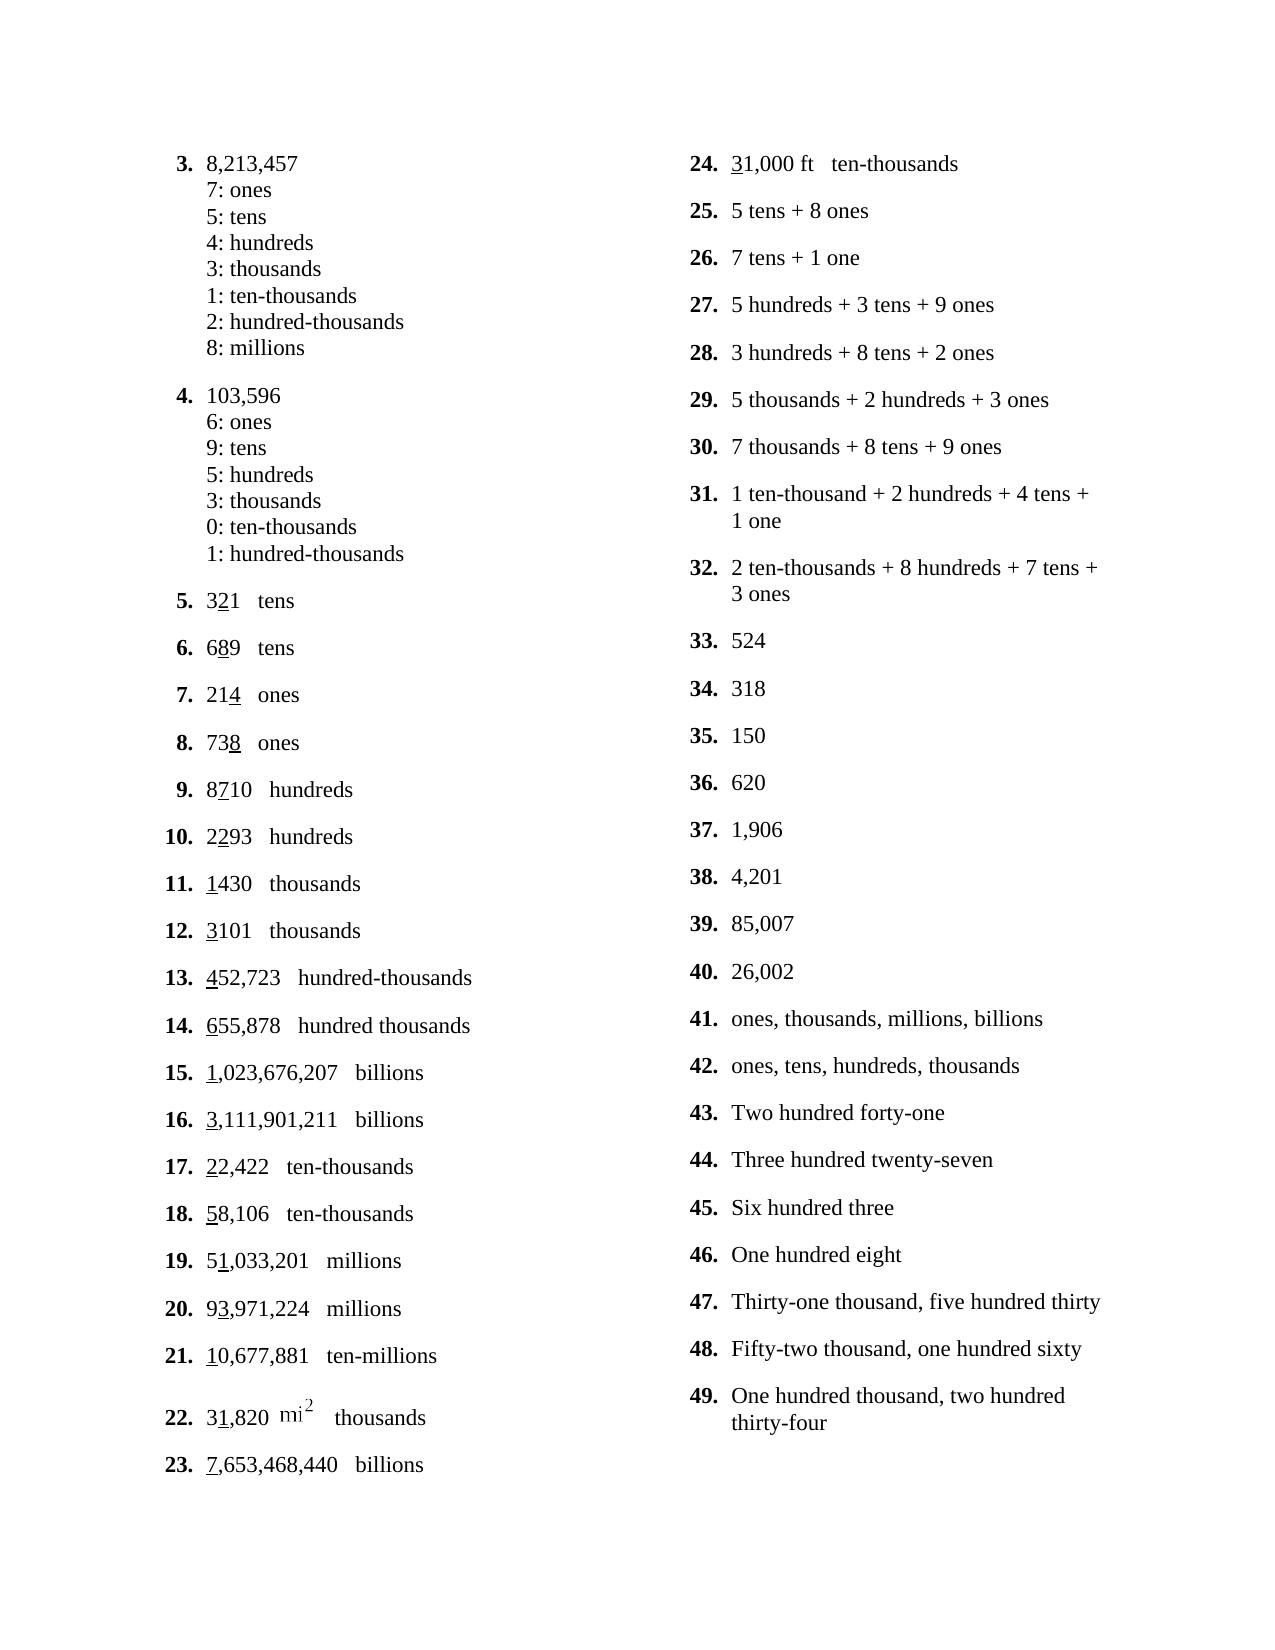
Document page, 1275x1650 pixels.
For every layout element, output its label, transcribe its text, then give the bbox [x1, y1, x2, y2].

text 39. 85,007 [675, 911, 1125, 937]
text 34. 318 [675, 674, 1125, 701]
text 20. 93,971,224 millions [150, 1295, 600, 1321]
text 44. Three hundred twenty-seven [675, 1146, 1125, 1173]
text 36. 620 [675, 769, 1125, 795]
text 19. 51,033,201 millions [150, 1248, 600, 1274]
text 18. 58,106 ten-thousands [150, 1200, 600, 1227]
text 8. 738 ones [150, 728, 600, 755]
text 25. 5 tens + 8 ones [675, 197, 1125, 223]
text 29. 5 thousands + 2 hundreds + 3 ones [675, 386, 1125, 412]
text 30. 7 thousands + 8 tens + 9 ones [675, 433, 1125, 459]
text 49. One hundred thousand, two hundred thirty-four [675, 1382, 1125, 1435]
text 45. Six hundred three [675, 1194, 1125, 1220]
text 47. Thirty-one thousand, five hundred thirty [675, 1288, 1125, 1314]
text 24. 31,000 ft ten-thousands [675, 150, 1125, 176]
text 43. Two hundred forty-one [675, 1099, 1125, 1126]
text 16. 3,111,901,211 billions [150, 1106, 600, 1132]
text 21. 10,677,881 ten-millions [150, 1342, 600, 1368]
text 4. 103,596 6: ones 9: tens 5: hundreds 3: thousands 0: ten-thousands 1: hundred-thousands [150, 382, 581, 566]
text 3. 8,213,457 7: ones 5: tens 4: hundreds 3: thousands 1: ten-thousands 2: hundred-thousands 8: millions [150, 150, 581, 361]
text 31. 1 ten-thousand + 2 hundreds + 4 tens + 1 one [675, 480, 1125, 533]
text 17. 22,422 ten-thousands [150, 1153, 600, 1179]
text 28. 3 hundreds + 8 tens + 2 ones [675, 339, 1125, 365]
text 11. 1430 thousands [150, 870, 600, 896]
text 46. One hundred eight [675, 1241, 1125, 1267]
text 27. 5 hundreds + 3 tens + 9 ones [675, 292, 1125, 318]
text 23. 7,653,468,440 billions [150, 1451, 600, 1477]
text 35. 150 [675, 722, 1125, 748]
text 26. 7 tens + 1 one [675, 244, 1125, 271]
text 14. 655,878 hundred thousands [150, 1012, 600, 1038]
text 42. ones, tens, hundreds, thousands [675, 1052, 1125, 1078]
text 37. 1,906 [675, 816, 1125, 842]
text 32. 2 ten-thousands + 8 hundreds + 7 tens + 3 ones [675, 554, 1125, 607]
text 13. 452,723 hundred-thousands [150, 964, 600, 991]
text 12. 3101 thousands [150, 917, 600, 944]
text 48. Fifty-two thousand, one hundred sixty [675, 1335, 1125, 1362]
text 15. 1,023,676,207 billions [150, 1059, 600, 1085]
text 38. 4,201 [675, 863, 1125, 890]
text 5. 321 tens [150, 587, 600, 613]
text 10. 2293 hundreds [150, 823, 600, 849]
text 6. 689 tens [150, 634, 600, 661]
text 41. ones, thousands, millions, billions [675, 1005, 1125, 1031]
text 40. 26,002 [675, 958, 1125, 984]
text 33. 524 [675, 627, 1125, 654]
text 22. 31,820 thousands [150, 1389, 600, 1430]
text 7. 214 ones [150, 681, 600, 708]
text 9. 8710 hundreds [150, 776, 600, 802]
